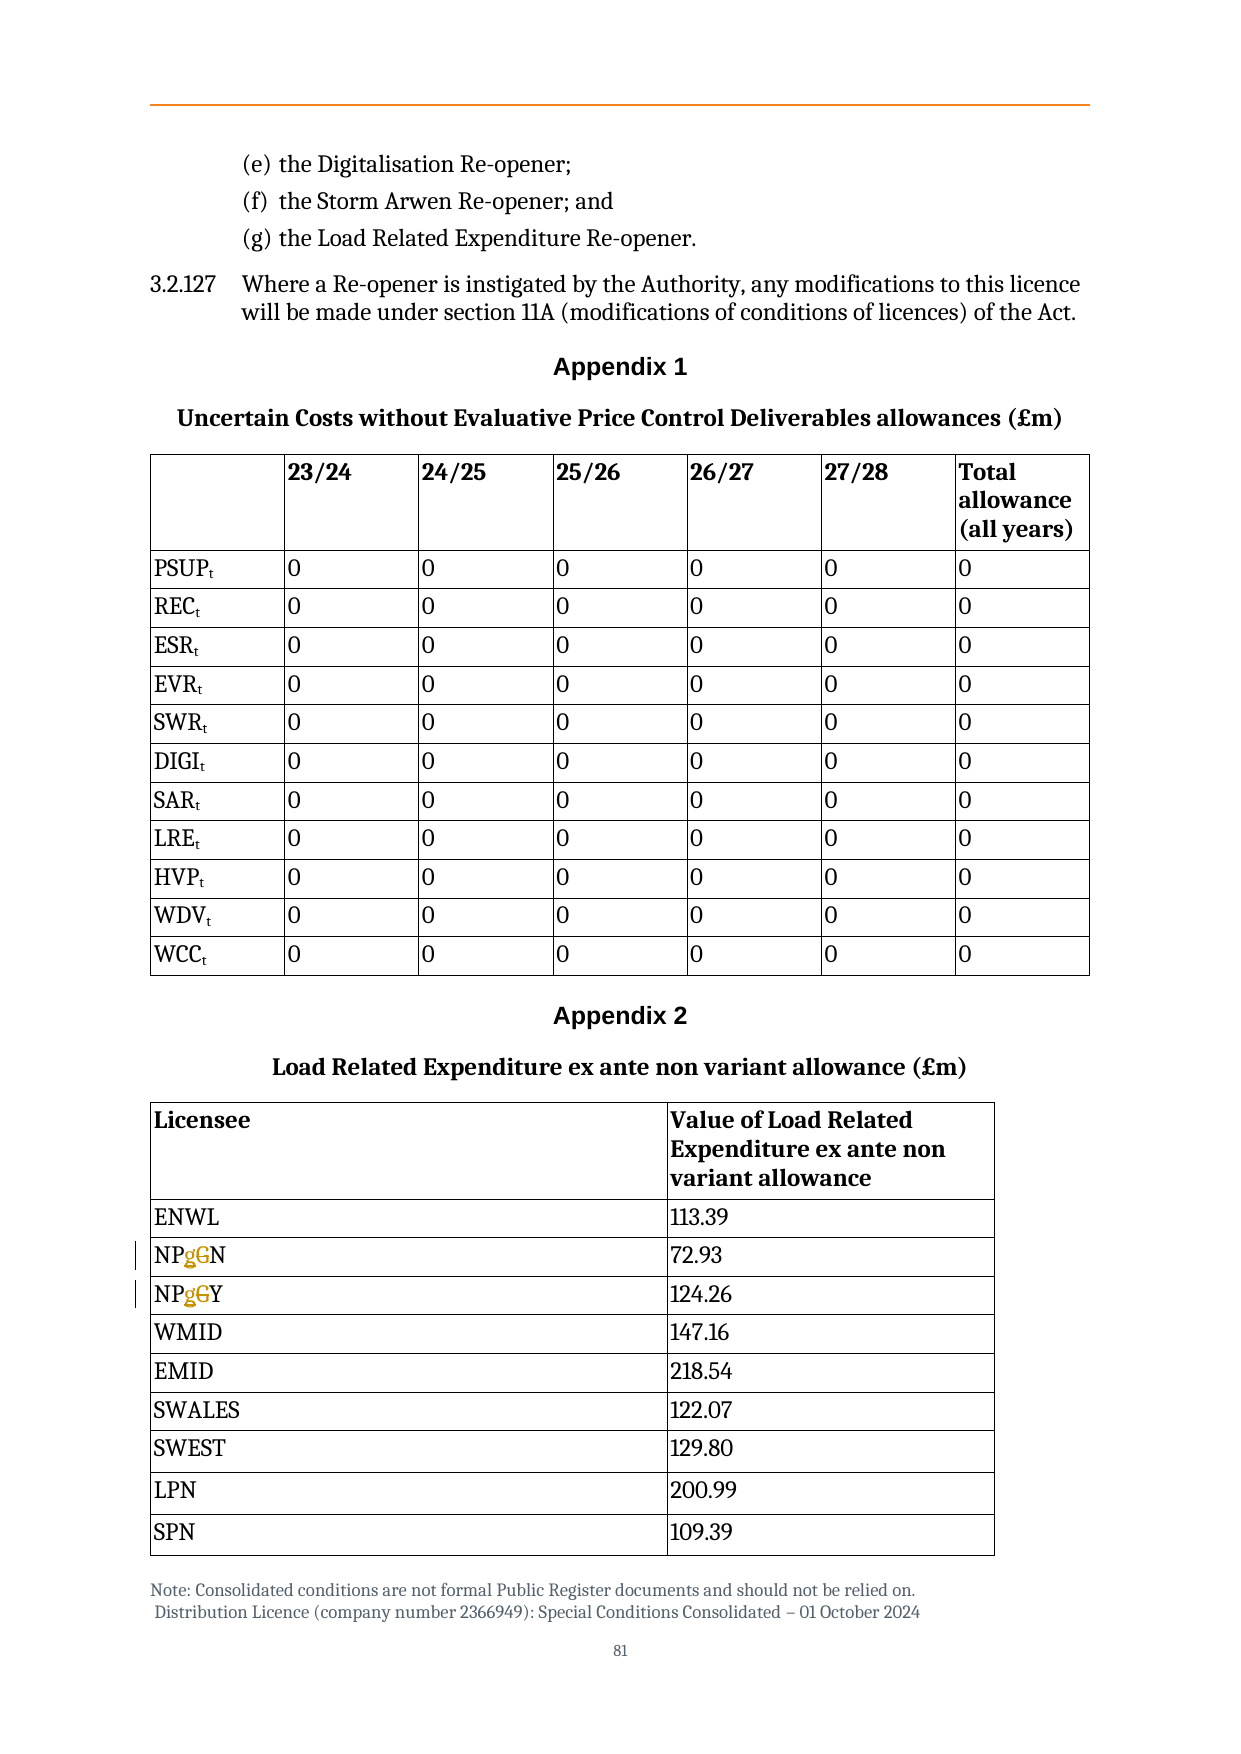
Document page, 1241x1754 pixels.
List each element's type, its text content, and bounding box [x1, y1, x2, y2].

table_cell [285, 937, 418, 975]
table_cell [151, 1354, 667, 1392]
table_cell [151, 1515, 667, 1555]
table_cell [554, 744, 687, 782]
text Uncertain Costs without Evaluative Price Control Deliverables allowances (£m) [150, 404, 1090, 433]
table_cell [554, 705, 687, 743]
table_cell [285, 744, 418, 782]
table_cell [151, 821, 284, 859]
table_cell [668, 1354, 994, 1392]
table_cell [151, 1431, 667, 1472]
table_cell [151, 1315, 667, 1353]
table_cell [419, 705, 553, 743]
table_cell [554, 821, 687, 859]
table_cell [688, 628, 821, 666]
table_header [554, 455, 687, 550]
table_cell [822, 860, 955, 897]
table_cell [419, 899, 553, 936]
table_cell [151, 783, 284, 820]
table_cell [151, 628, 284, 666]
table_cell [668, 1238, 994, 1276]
list the Load Related Expenditure Re-opener. [242, 224, 1090, 253]
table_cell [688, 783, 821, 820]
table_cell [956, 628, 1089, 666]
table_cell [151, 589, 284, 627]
text Load Related Expenditure ex ante non variant allowance (£m) [150, 1053, 1090, 1081]
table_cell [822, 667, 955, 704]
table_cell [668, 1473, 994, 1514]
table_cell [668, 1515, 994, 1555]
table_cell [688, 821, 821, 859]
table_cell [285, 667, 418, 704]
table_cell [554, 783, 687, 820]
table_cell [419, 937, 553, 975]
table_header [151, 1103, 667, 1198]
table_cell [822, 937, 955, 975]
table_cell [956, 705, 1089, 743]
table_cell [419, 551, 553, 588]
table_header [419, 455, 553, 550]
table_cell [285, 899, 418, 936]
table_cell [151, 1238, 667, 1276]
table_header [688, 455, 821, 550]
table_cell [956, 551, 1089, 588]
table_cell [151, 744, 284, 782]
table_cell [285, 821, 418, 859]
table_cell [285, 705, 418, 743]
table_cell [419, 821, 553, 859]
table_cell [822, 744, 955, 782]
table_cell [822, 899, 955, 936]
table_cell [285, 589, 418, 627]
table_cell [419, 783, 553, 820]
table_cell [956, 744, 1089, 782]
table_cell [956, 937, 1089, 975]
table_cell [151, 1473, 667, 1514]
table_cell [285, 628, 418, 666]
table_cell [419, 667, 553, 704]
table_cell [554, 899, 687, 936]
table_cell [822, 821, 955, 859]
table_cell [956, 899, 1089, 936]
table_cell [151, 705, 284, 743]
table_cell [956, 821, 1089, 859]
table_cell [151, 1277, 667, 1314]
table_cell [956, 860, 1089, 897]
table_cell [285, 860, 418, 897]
text Where a Re-opener is instigated by the Authority, any modifications to this licence will be made under section 11A (modifications of conditions of licences) of the Act. [150, 269, 1090, 327]
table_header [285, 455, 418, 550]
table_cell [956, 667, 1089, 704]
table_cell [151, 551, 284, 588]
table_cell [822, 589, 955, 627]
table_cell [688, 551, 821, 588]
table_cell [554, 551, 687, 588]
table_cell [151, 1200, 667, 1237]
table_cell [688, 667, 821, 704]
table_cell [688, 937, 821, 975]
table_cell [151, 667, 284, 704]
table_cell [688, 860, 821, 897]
list the Digitalisation Re-opener; [242, 150, 1090, 179]
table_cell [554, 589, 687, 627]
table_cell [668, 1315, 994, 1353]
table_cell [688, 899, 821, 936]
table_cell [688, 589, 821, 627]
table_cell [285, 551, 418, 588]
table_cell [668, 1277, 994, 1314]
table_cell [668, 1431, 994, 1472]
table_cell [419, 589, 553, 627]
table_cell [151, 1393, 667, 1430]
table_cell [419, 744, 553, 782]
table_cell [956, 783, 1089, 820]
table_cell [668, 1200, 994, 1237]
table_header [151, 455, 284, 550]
list the Storm Arwen Re-opener; and [242, 187, 1090, 216]
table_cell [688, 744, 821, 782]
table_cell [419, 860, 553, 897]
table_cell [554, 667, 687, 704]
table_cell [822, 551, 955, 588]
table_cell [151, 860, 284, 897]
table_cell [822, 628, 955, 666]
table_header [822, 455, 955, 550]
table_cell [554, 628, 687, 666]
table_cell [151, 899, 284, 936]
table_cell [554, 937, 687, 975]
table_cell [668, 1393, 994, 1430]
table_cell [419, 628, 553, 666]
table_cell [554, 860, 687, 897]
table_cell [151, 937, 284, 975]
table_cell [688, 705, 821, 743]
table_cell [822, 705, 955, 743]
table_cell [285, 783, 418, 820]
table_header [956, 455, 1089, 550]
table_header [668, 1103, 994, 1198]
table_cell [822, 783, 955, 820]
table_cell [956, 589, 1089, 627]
